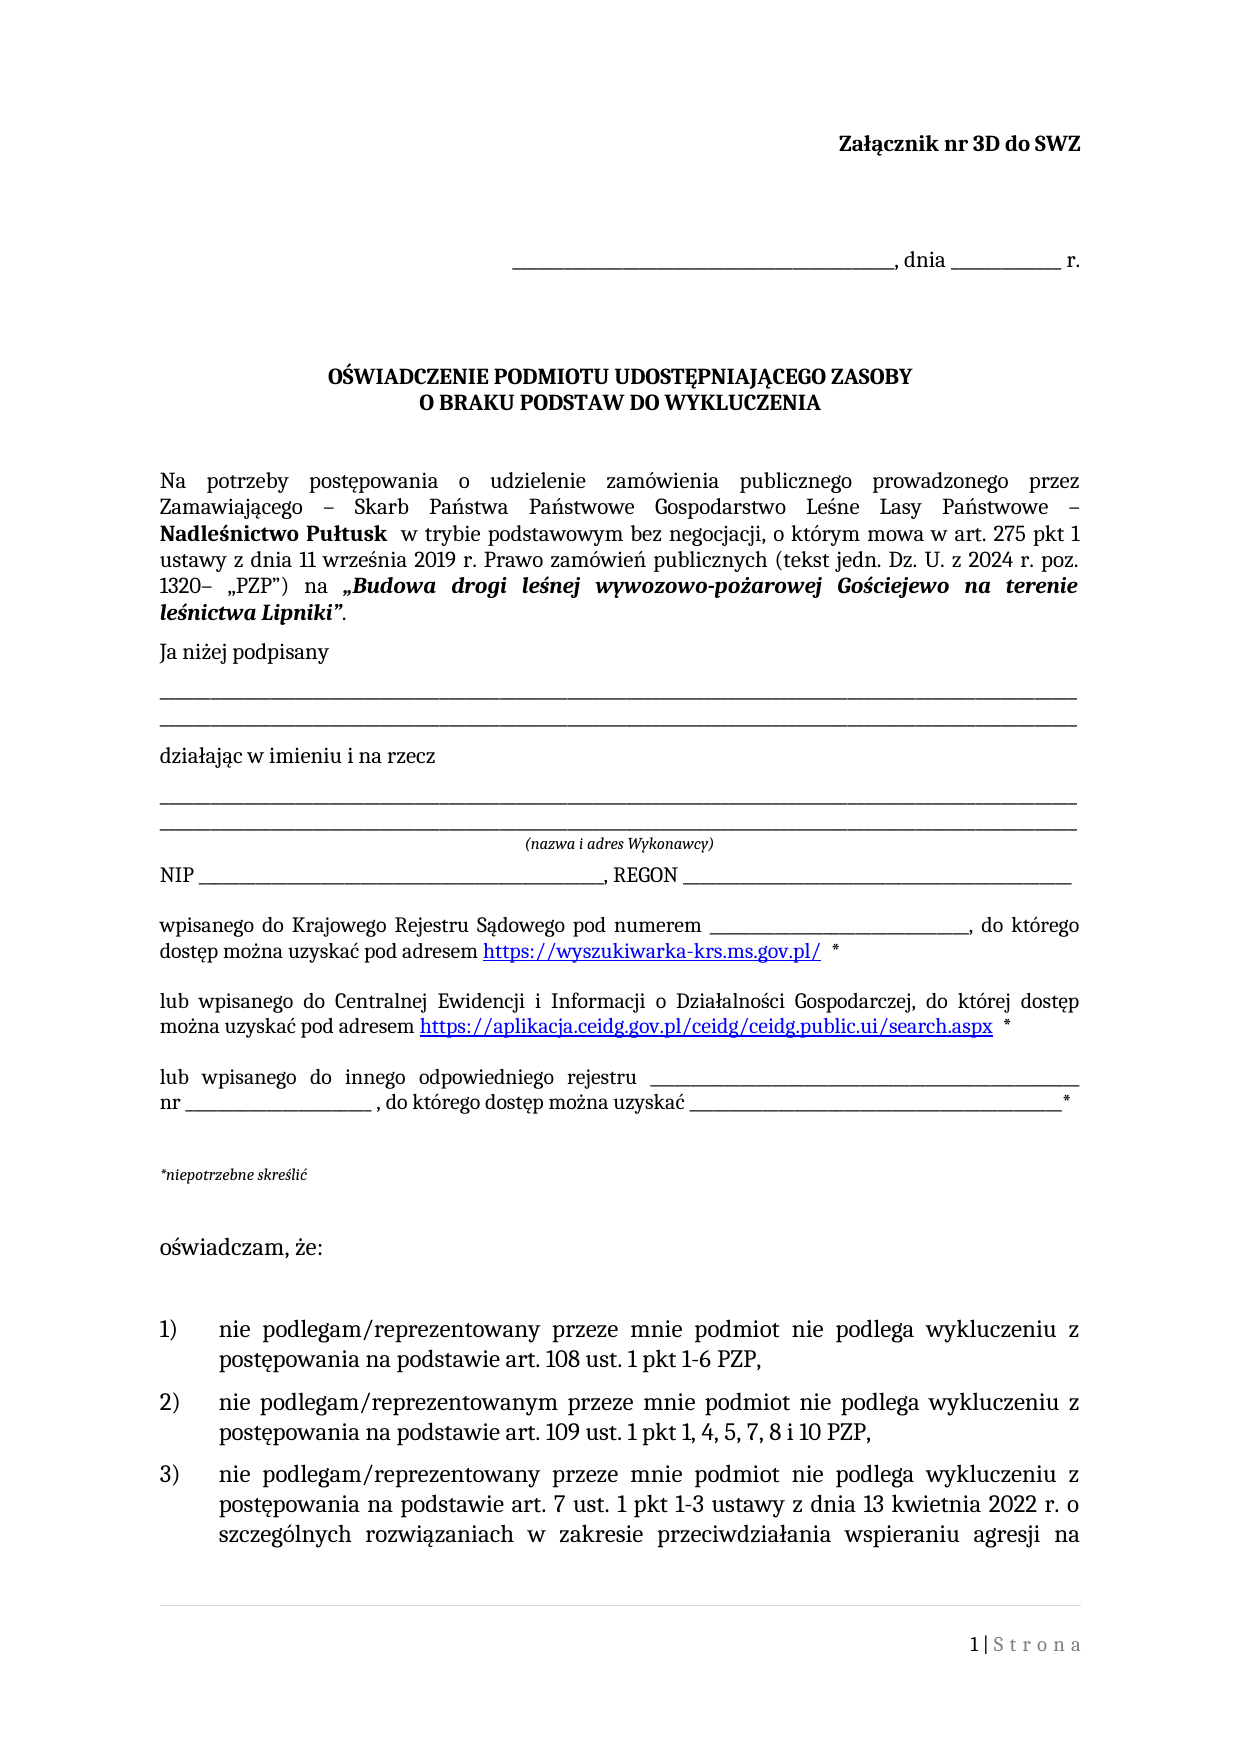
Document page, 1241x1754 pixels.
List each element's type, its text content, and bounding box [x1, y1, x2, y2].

text lub wpisanego do Centralnej Ewidencji i Informacji o Działalności Gospodarczej, do której dostęp można uzyskać pod adresem https://aplikacja.ceidg.gov.pl/ceidg/ceidg.public.ui/search.aspx * [159, 989, 1081, 1039]
text lub wpisanego do innego odpowiedniego rejestru _____________________________________________________ nr _______________________ , do którego dostęp można uzyskać ______________________________________________* [159, 1064, 1081, 1115]
text oświadczam, że: [159, 1236, 1081, 1261]
text działając w imieniu i na rzecz [159, 742, 1081, 769]
text (nazwa i adres Wykonawcy) [159, 834, 1081, 853]
text Na potrzeby postępowania o udzielenie zamówienia publicznego prowadzonego przez Zamawiającego – Skarb Państwa Państwowe Gospodarstwo Leśne Lasy Państwowe – Nadleśnictwo Pułtusk w trybie podstawowym bez negocjacji, o którym mowa w art. 275 pkt 1 ustawy z dnia 11 września 2019 r. Prawo zamówień publicznych (tekst jedn. Dz. U. z 2024 r. poz. 1320– „PZP”) na „Budowa drogi leśnej wywozowo-pożarowej Gościejewo na terenie leśnictwa Lipniki”. [159, 468, 1081, 626]
text wpisanego do Krajowego Rejestru Sądowego pod numerem ________________________________, do którego dostęp można uzyskać pod adresem https://wyszukiwarka-krs.ms.gov.pl/ * [159, 913, 1081, 964]
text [159, 1460, 1081, 1549]
text Załącznik nr 3D do SWZ [159, 131, 1081, 157]
text OŚWIADCZENIE PODMIOTU UDOSTĘPNIAJĄCEGO ZASOBY O BRAKU PODSTAW DO WYKLUCZENIA [159, 364, 1081, 416]
text *niepotrzebne skreślić [159, 1165, 1081, 1184]
text 1) nie podlegam/reprezentowany przeze mnie podmiot nie podlega wykluczeniu z postępowania na podstawie art. 108 ust. 1 pkt 1-6 PZP, [159, 1315, 1081, 1374]
text 2) nie podlegam/reprezentowanym przeze mnie podmiot nie podlega wykluczeniu z postępowania na podstawie art. 109 ust. 1 pkt 1, 4, 5, 7, 8 i 10 PZP, [159, 1387, 1081, 1446]
text Ja niżej podpisany [159, 638, 1081, 665]
text ________________________________________________________________________________________________________________________________________________________________________________________________________________________ [159, 677, 1081, 730]
text _____________________________________________, dnia _____________ r. [159, 247, 1081, 273]
text ________________________________________________________________________________________________________________________________________________________________________________________________________________________ [159, 781, 1081, 834]
text NIP __________________________________________________, REGON ________________________________________________ [159, 863, 1081, 888]
